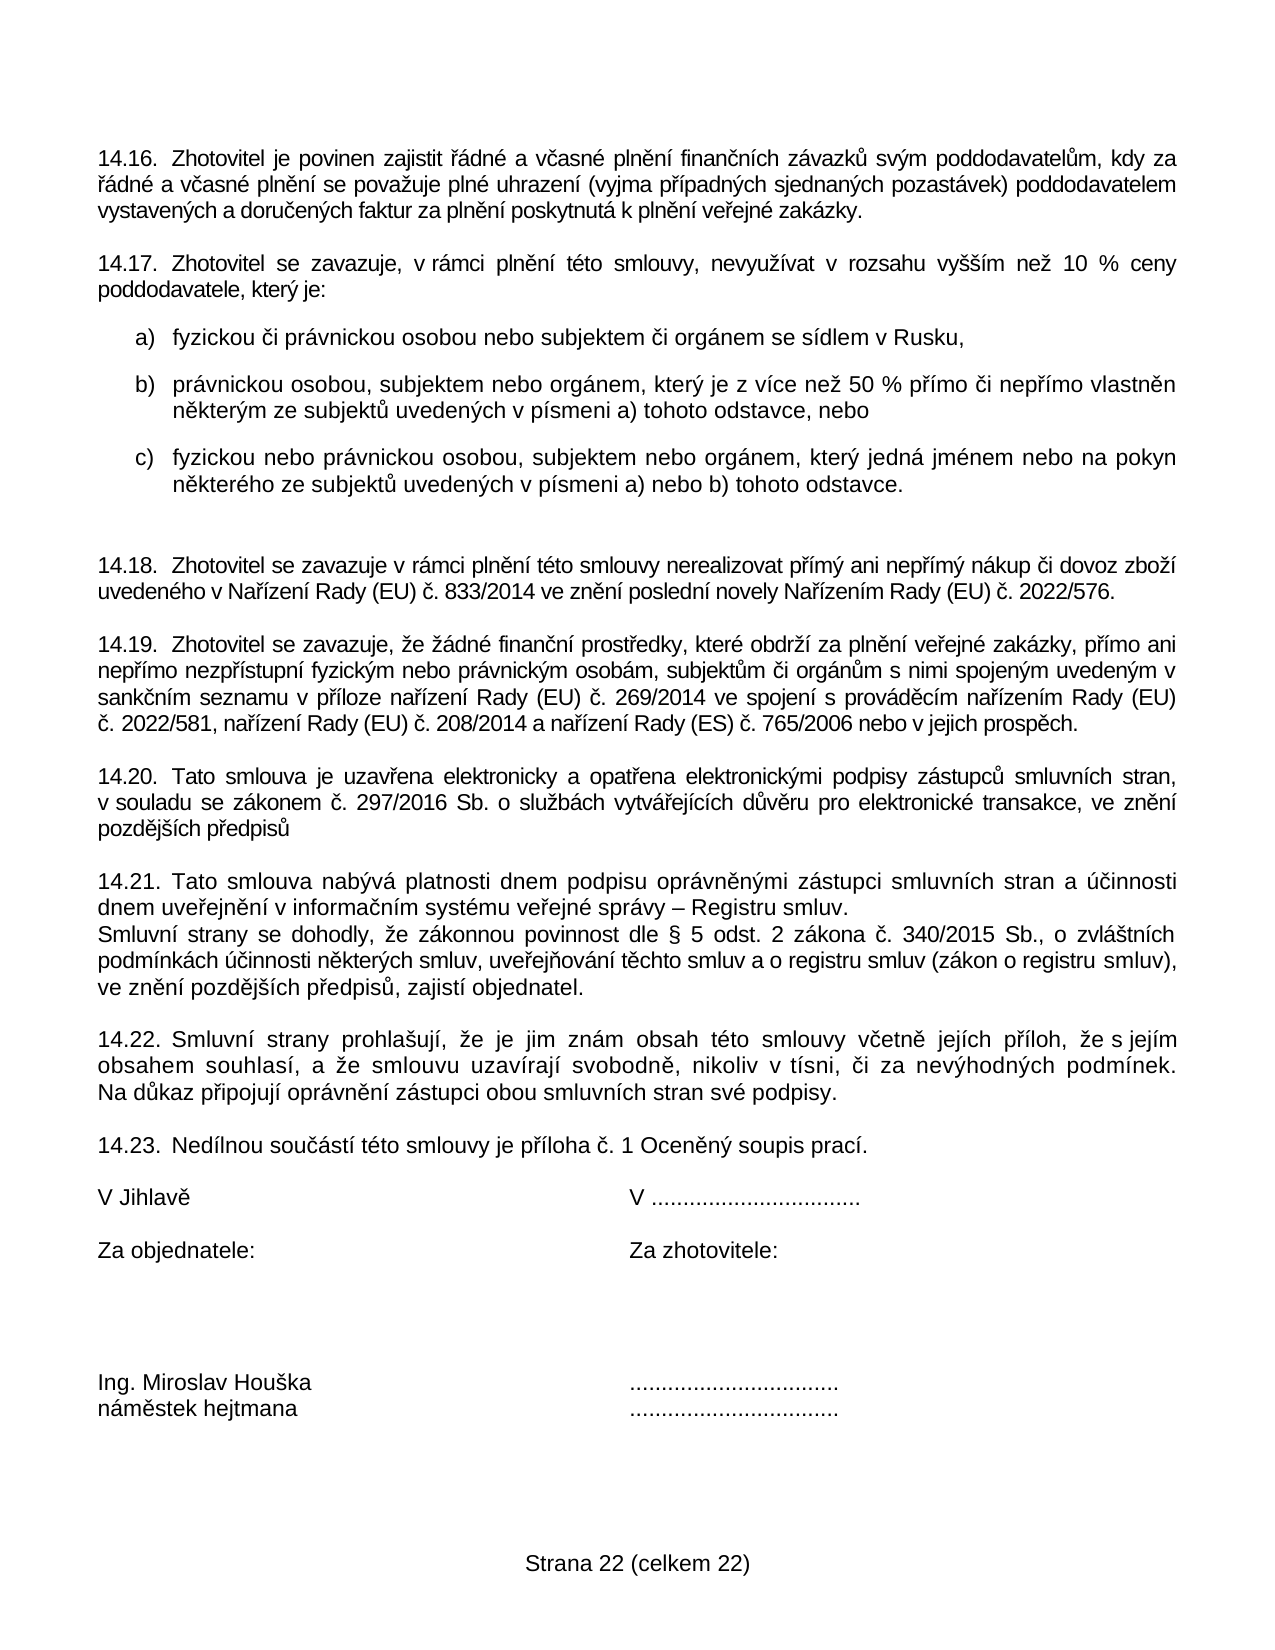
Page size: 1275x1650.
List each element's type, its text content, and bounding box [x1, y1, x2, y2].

list Zhotovitel je povinen zajistit řádné a včasné plnění finančních závazků svým poddodavatelům, kdy za řádné a včasné plnění se považuje plné uhrazení (vyjma případných sjednaných pozastávek) poddodavatelem vystavených a doručených faktur za plnění poskytnutá k plnění veřejné zakázky. [97, 144, 1177, 223]
list Smluvní strany prohlašují, že je jim znám obsah této smlouvy včetně jejích příloh, že s jejím obsahem souhlasí, a že smlouvu uzavírají svobodně, nikoliv v tísni, či za nevýhodných podmínek. Na důkaz připojují oprávnění zástupci obou smluvních stran své podpisy. [97, 1026, 1177, 1105]
list Zhotovitel se zavazuje, v rámci plnění této smlouvy, nevyužívat v rozsahu vyšším než 10 % ceny poddodavatele, který je: [97, 250, 1177, 303]
list právnickou osobou, subjektem nebo orgánem, který je z více než 50 % přímo či nepřímo vlastněn některým ze subjektů uvedených v písmeni a) tohoto odstavce, nebo [135, 371, 1177, 423]
text Smluvní strany se dohodly, že zákonnou povinnost dle § 5 odst. 2 zákona č. 340/2015 Sb., o zvláštních podmínkách účinnosti některých smluv, uveřejňování těchto smluv a o registru smluv (zákon o registru smluv), ve znění pozdějších předpisů, zajistí objednatel. [97, 921, 1177, 1000]
list fyzickou nebo právnickou osobou, subjektem nebo orgánem, který jedná jménem nebo na pokyn některého ze subjektů uvedených v písmeni a) nebo b) tohoto odstavce. [135, 444, 1177, 497]
list Tato smlouva je uzavřena elektronicky a opatřena elektronickými podpisy zástupců smluvních stran, v souladu se zákonem č. 297/2016 Sb. o službách vytvářejících důvěru pro elektronické transakce, ve znění pozdějších předpisů [97, 763, 1177, 842]
text Ing. Miroslav Houška ................................. [97, 1369, 1166, 1395]
list Zhotovitel se zavazuje v rámci plnění této smlouvy nerealizovat přímý ani nepřímý nákup či dovoz zboží uvedeného v Nařízení Rady (EU) č. 833/2014 ve znění poslední novely Nařízením Rady (EU) č. 2022/576. [97, 552, 1177, 604]
text Za objednatele: Za zhotovitele: [97, 1237, 1166, 1263]
list Tato smlouva nabývá platnosti dnem podpisu oprávněnými zástupci smluvních stran a účinnosti dnem uveřejnění v informačním systému veřejné správy – Registru smluv. [97, 868, 1177, 921]
list fyzickou či právnickou osobou nebo subjektem či orgánem se sídlem v Rusku, [135, 323, 1177, 350]
text náměstek hejtmana ................................. [97, 1395, 1166, 1421]
list Nedílnou součástí této smlouvy je příloha č. 1 Oceněný soupis prací. [97, 1132, 1177, 1158]
text V Jihlavě V ................................. [97, 1184, 1166, 1211]
list Zhotovitel se zavazuje, že žádné finanční prostředky, které obdrží za plnění veřejné zakázky, přímo ani nepřímo nezpřístupní fyzickým nebo právnickým osobám, subjektům či orgánům s nimi spojeným uvedeným v sankčním seznamu v příloze nařízení Rady (EU) č. 269/2014 ve spojení s prováděcím nařízením Rady (EU) č. 2022/581, nařízení Rady (EU) č. 208/2014 a nařízení Rady (ES) č. 765/2006 nebo v jejich prospěch. [97, 631, 1177, 736]
